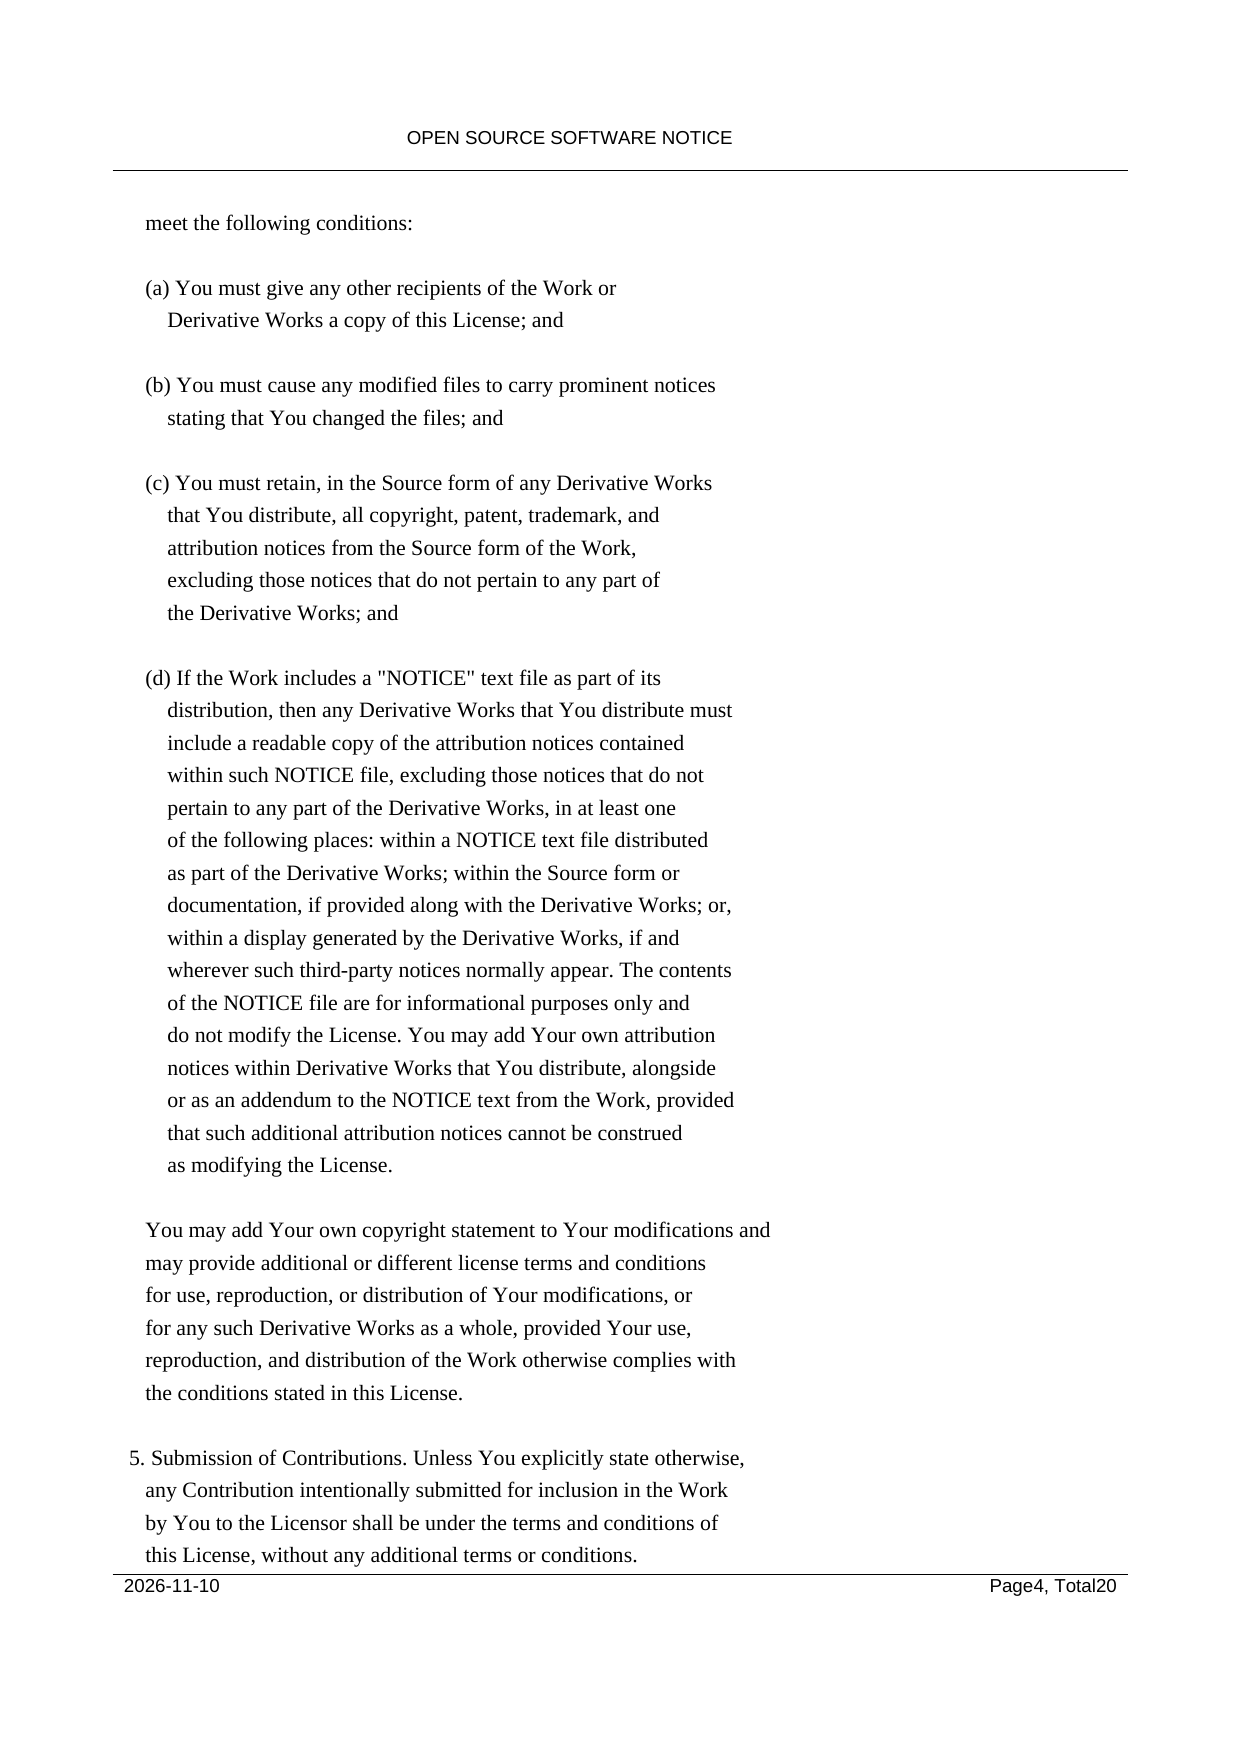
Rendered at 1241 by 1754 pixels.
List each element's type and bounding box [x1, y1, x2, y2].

text [112, 206, 1128, 1571]
